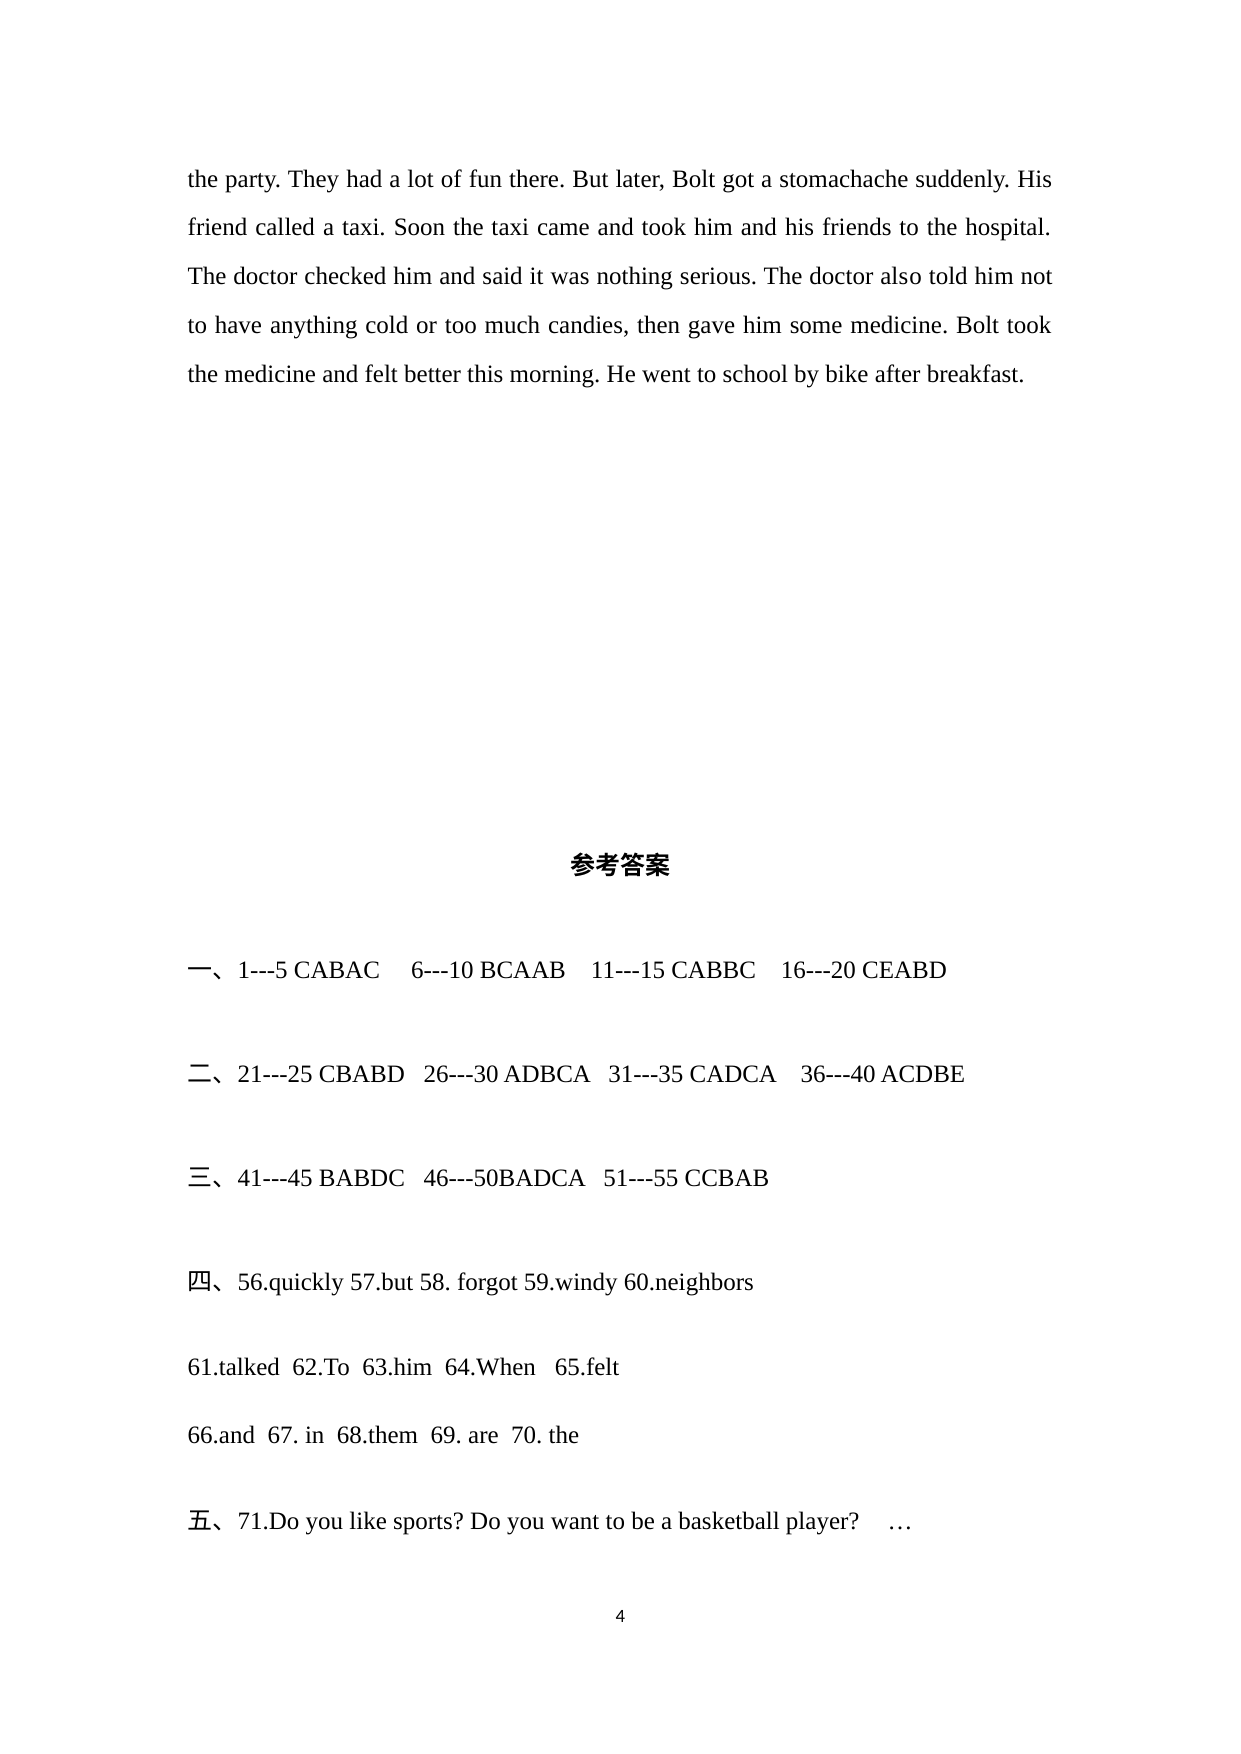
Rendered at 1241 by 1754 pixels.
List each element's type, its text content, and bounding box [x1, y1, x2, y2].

text 三、41---45 BABDC 46---50BADCA 51---55 CCBAB [187, 1143, 1053, 1208]
text 参考答案 [187, 831, 1053, 896]
text 五、71.Do you like sports? Do you want to be a basketball player? … [187, 1486, 1053, 1551]
text 一、1---5 CABAC 6---10 BCAAB 11---15 CABBC 16---20 CEABD [187, 935, 1053, 1000]
text 61.talked 62.To 63.him 64.When 65.felt [187, 1351, 1053, 1383]
text 66.and 67. in 68.them 69. are 70. the [187, 1418, 1053, 1451]
text 四、56.quickly 57.but 58. forgot 59.windy 60.neighbors [187, 1247, 1053, 1312]
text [187, 162, 1053, 389]
text 二、21---25 CBABD 26---30 ADBCA 31---35 CADCA 36---40 ACDBE [187, 1039, 1053, 1104]
